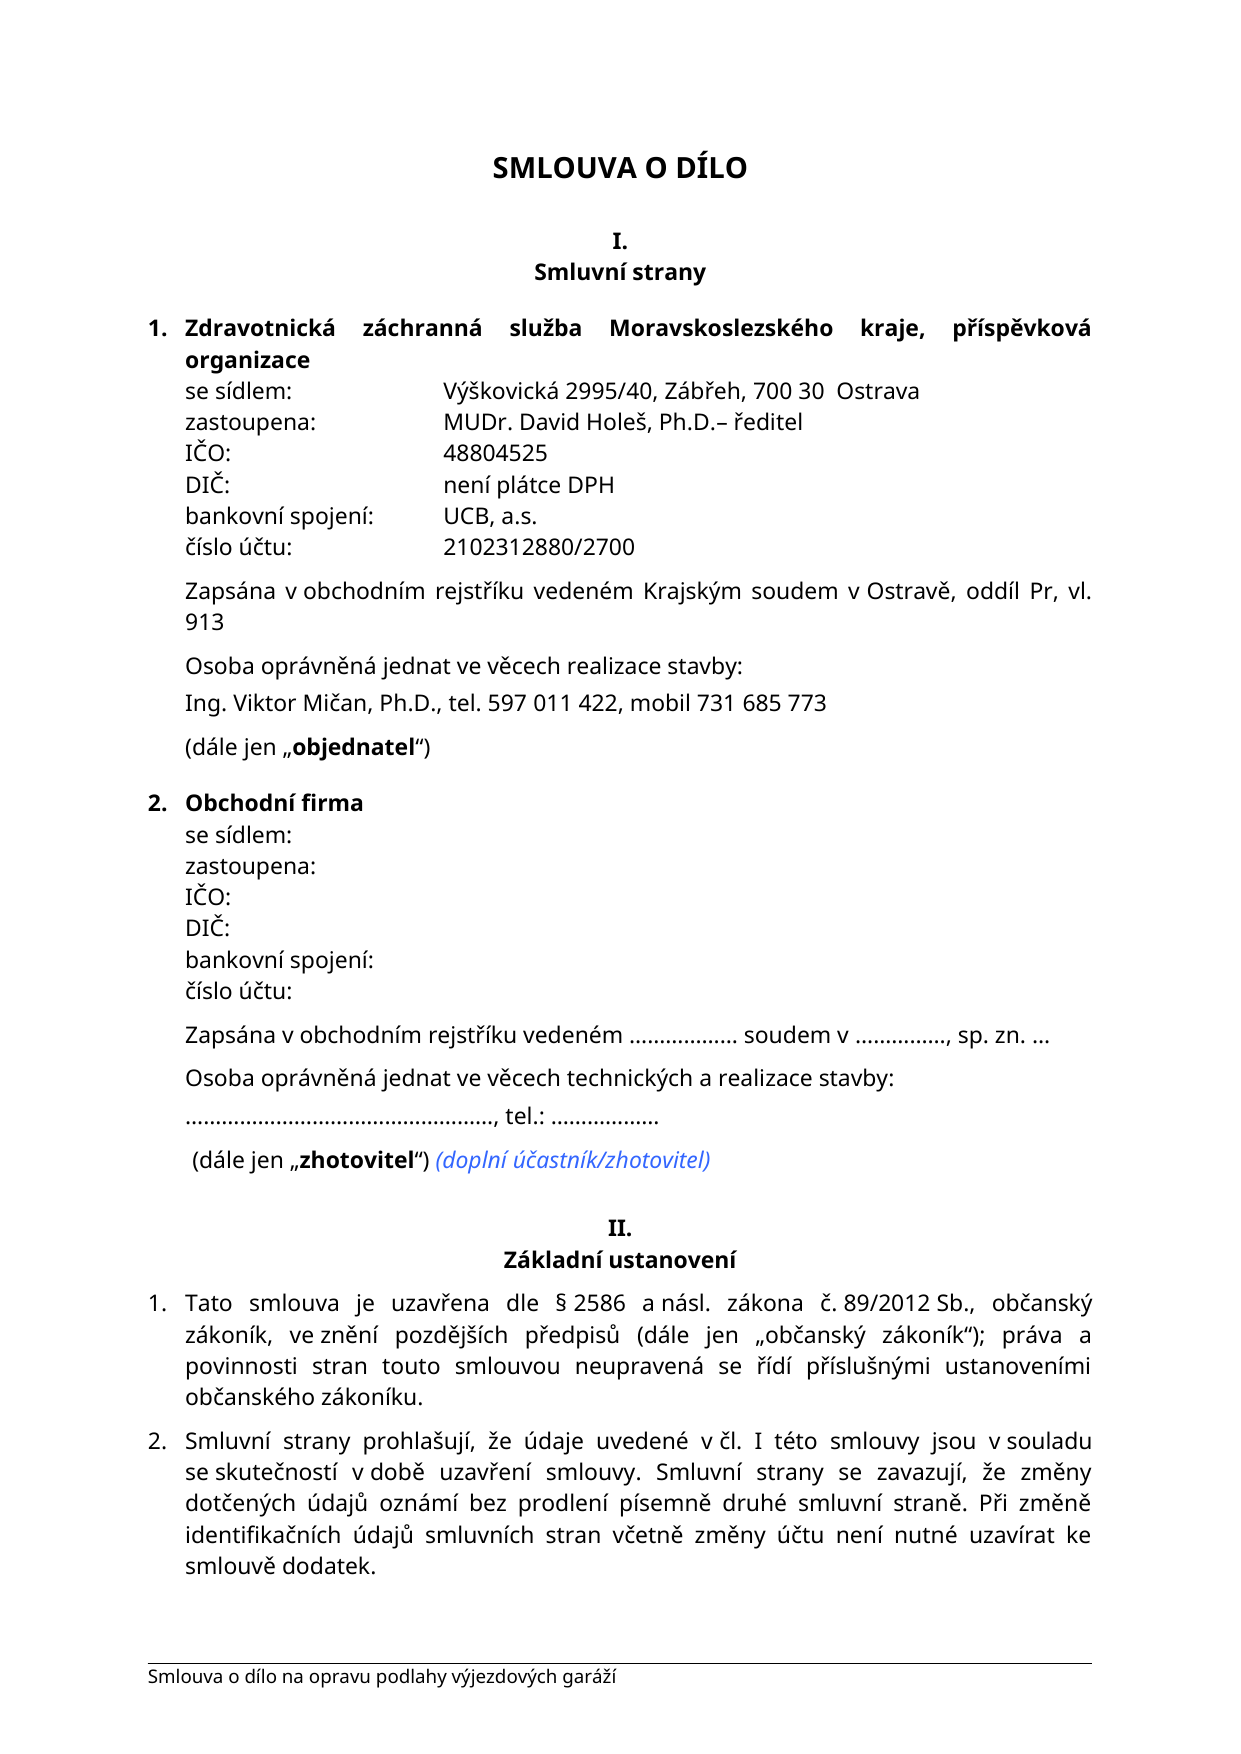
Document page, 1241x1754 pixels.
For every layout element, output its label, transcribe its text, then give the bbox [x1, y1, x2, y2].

list DIČ: [185, 912, 1092, 944]
subtitle Smlouva o dílo [148, 148, 1092, 187]
text II. Základní ustanovení [148, 1212, 1092, 1275]
list IČO: 48804525 [185, 437, 1092, 469]
list se sídlem: Výškovická 2995/40, Zábřeh, 700 30 Ostrava [185, 375, 1092, 406]
list bankovní spojení: UCB, a.s. [185, 500, 1092, 531]
list bankovní spojení: [185, 944, 1092, 975]
list Ing. Viktor Mičan, Ph.D., tel. 597 011 422, mobil 731 685 773 [185, 687, 1092, 719]
list Tato smlouva je uzavřena dle § 2586 a násl. zákona č. 89/2012 Sb., občanský zákoník, ve znění pozdějších předpisů (dále jen „občanský zákoník“); práva a povinnosti stran touto smlouvou neupravená se řídí příslušnými ustanoveními občanského zákoníku. [148, 1287, 1092, 1412]
text Osoba oprávněná jednat ve věcech realizace stavby: [185, 650, 1092, 681]
list zastoupena: MUDr. David Holeš, Ph.D.– ředitel [185, 406, 1092, 437]
text Zapsána v obchodním rejstříku vedeném Krajským soudem v Ostravě, oddíl Pr, vl. 913 [185, 575, 1092, 637]
list se sídlem: [185, 819, 1092, 850]
list zastoupena: [185, 850, 1092, 881]
list IČO: [185, 881, 1092, 912]
text Osoba oprávněná jednat ve věcech technických a realizace stavby: [185, 1062, 1092, 1094]
list ……………………………………………, tel.: ……………… [185, 1100, 1092, 1131]
text I. Smluvní strany [148, 225, 1092, 287]
text (dále jen „objednatel“) [185, 731, 1092, 762]
list DIČ: není plátce DPH [185, 469, 1092, 500]
list Smluvní strany prohlašují, že údaje uvedené v čl. I této smlouvy jsou v souladu se skutečností v době uzavření smlouvy. Smluvní strany se zavazují, že změny dotčených údajů oznámí bez prodlení písemně druhé smluvní straně. Při změně identifikačních údajů smluvních stran včetně změny účtu není nutné uzavírat ke smlouvě dodatek. [148, 1425, 1092, 1581]
list Zdravotnická záchranná služba Moravskoslezského kraje, příspěvková organizace [148, 312, 1092, 375]
list Obchodní firma [148, 787, 1092, 819]
text (dále jen „zhotovitel“) (doplní účastník/zhotovitel) [192, 1144, 1092, 1175]
list číslo účtu: [185, 975, 1092, 1006]
text Zapsána v obchodním rejstříku vedeném ……………… soudem v ……………, sp. zn. … [185, 1019, 1092, 1050]
list číslo účtu: 2102312880/2700 [185, 531, 1092, 562]
